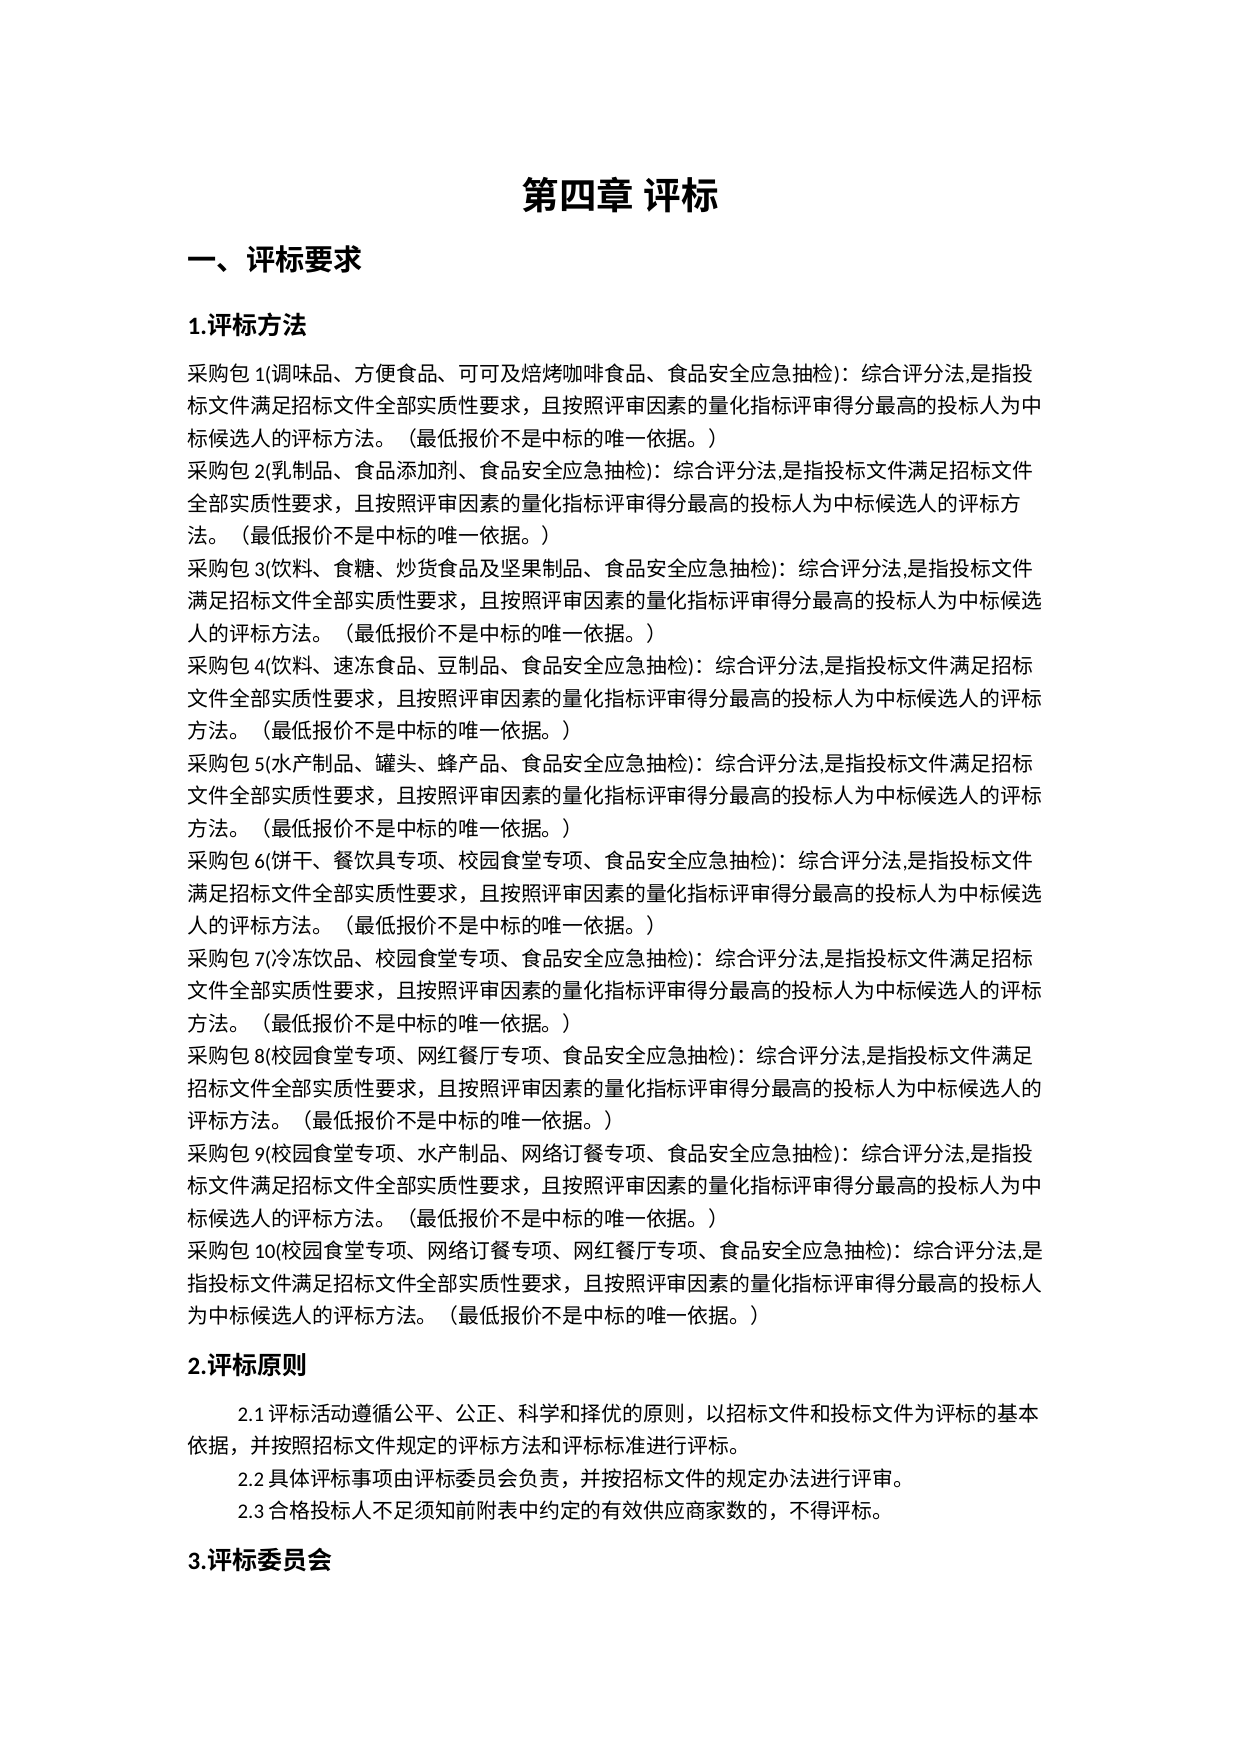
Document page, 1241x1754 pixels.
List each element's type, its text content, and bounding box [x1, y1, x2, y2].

text 一、评标要求 [187, 227, 1053, 292]
text 1.评标方法 [187, 292, 1053, 357]
text 采购包6(饼干、餐饮具专项、校园食堂专项、食品安全应急抽检)：综合评分法,是指投标文件满足招标文件全部实质性要求，且按照评审因素的量化指标评审得分最高的投标人为中标候选人的评标方法。（最低报价不是中标的唯一依据。） [187, 844, 1053, 942]
text 采购包3(饮料、食糖、炒货食品及坚果制品、食品安全应急抽检)：综合评分法,是指投标文件满足招标文件全部实质性要求，且按照评审因素的量化指标评审得分最高的投标人为中标候选人的评标方法。（最低报价不是中标的唯一依据。） [187, 552, 1053, 649]
text 2.2具体评标事项由评标委员会负责，并按招标文件的规定办法进行评审。 [187, 1462, 1053, 1494]
text 采购包9(校园食堂专项、水产制品、网络订餐专项、食品安全应急抽检)：综合评分法,是指投标文件满足招标文件全部实质性要求，且按照评审因素的量化指标评审得分最高的投标人为中标候选人的评标方法。（最低报价不是中标的唯一依据。） [187, 1137, 1053, 1234]
text 采购包8(校园食堂专项、网红餐厅专项、食品安全应急抽检)：综合评分法,是指投标文件满足招标文件全部实质性要求，且按照评审因素的量化指标评审得分最高的投标人为中标候选人的评标方法。（最低报价不是中标的唯一依据。） [187, 1039, 1053, 1137]
text 采购包5(水产制品、罐头、蜂产品、食品安全应急抽检)：综合评分法,是指投标文件满足招标文件全部实质性要求，且按照评审因素的量化指标评审得分最高的投标人为中标候选人的评标方法。（最低报价不是中标的唯一依据。） [187, 747, 1053, 844]
text 2.1评标活动遵循公平、公正、科学和择优的原则，以招标文件和投标文件为评标的基本依据，并按照招标文件规定的评标方法和评标标准进行评标。 [187, 1397, 1053, 1462]
text 采购包4(饮料、速冻食品、豆制品、食品安全应急抽检)：综合评分法,是指投标文件满足招标文件全部实质性要求，且按照评审因素的量化指标评审得分最高的投标人为中标候选人的评标方法。（最低报价不是中标的唯一依据。） [187, 649, 1053, 747]
text 3.评标委员会 [187, 1527, 1053, 1592]
text 第四章 评标 [187, 162, 1053, 227]
text 采购包2(乳制品、食品添加剂、食品安全应急抽检)：综合评分法,是指投标文件满足招标文件全部实质性要求，且按照评审因素的量化指标评审得分最高的投标人为中标候选人的评标方法。（最低报价不是中标的唯一依据。） [187, 454, 1053, 552]
text 2.3合格投标人不足须知前附表中约定的有效供应商家数的，不得评标。 [187, 1494, 1053, 1527]
text 采购包1(调味品、方便食品、可可及焙烤咖啡食品、食品安全应急抽检)：综合评分法,是指投标文件满足招标文件全部实质性要求，且按照评审因素的量化指标评审得分最高的投标人为中标候选人的评标方法。（最低报价不是中标的唯一依据。） [187, 357, 1053, 454]
text 采购包7(冷冻饮品、校园食堂专项、食品安全应急抽检)：综合评分法,是指投标文件满足招标文件全部实质性要求，且按照评审因素的量化指标评审得分最高的投标人为中标候选人的评标方法。（最低报价不是中标的唯一依据。） [187, 942, 1053, 1039]
text 采购包10(校园食堂专项、网络订餐专项、网红餐厅专项、食品安全应急抽检)：综合评分法,是指投标文件满足招标文件全部实质性要求，且按照评审因素的量化指标评审得分最高的投标人为中标候选人的评标方法。（最低报价不是中标的唯一依据。） [187, 1234, 1053, 1332]
text 2.评标原则 [187, 1332, 1053, 1397]
